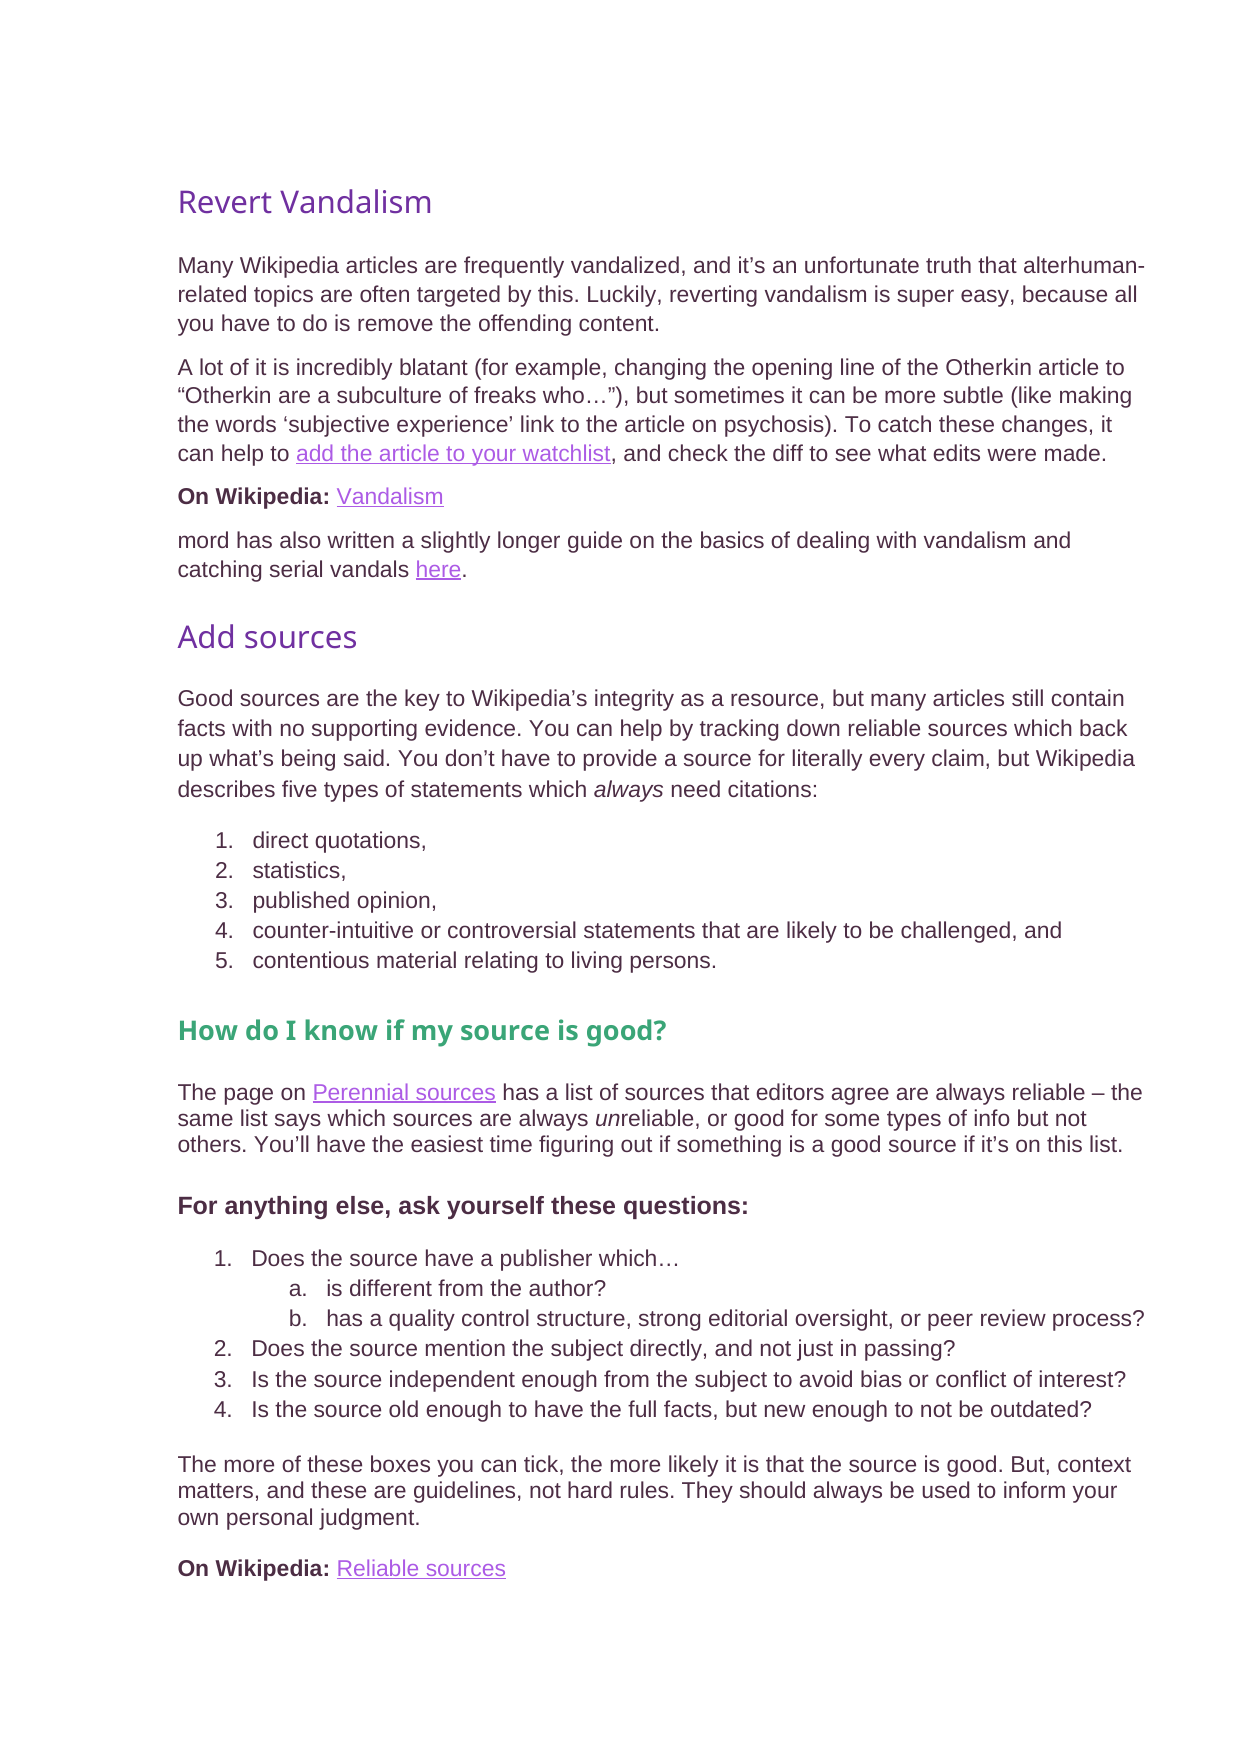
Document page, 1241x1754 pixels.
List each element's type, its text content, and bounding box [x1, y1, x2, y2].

subtitle Add sources [177, 615, 1152, 658]
subtitle How do I know if my source is good? [177, 1011, 1152, 1048]
text mord has also written a slightly longer guide on the basics of dealing with vandalism and catching serial vandals here. [177, 524, 1152, 582]
text The page on Perennial sources has a list of sources that editors agree are always reliable – the same list says which sources are always unreliable, or good for some types of info but not others. You’ll have the easiest time figuring out if something is a good source if it’s on this list. [177, 1078, 1152, 1157]
text A lot of it is incredibly blatant (for example, changing the opening line of the Otherkin article to “Otherkin are a subculture of freaks who…”), but sometimes it can be more subtle (like making the words ‘subjective experience’ link to the article on psychosis). To catch these changes, it can help to add the article to your watchlist, and check the diff to see what edits were made. [177, 351, 1152, 466]
list statistics, [215, 857, 1152, 883]
list Is the source old enough to have the full facts, but new enough to not be outdated? [213, 1396, 1152, 1422]
text On Wikipedia: Vandalism [177, 481, 1152, 509]
text The more of these boxes you can tick, the more likely it is that the source is good. But, context matters, and these are guidelines, not hard rules. They should always be used to inform your own personal judgment. [177, 1451, 1152, 1530]
list contentious material relating to living persons. [215, 947, 1152, 974]
subtitle For anything else, ask yourself these questions: [177, 1191, 1152, 1219]
list published opinion, [215, 887, 1152, 913]
list Is the source independent enough from the subject to avoid bias or conflict of interest? [213, 1366, 1152, 1392]
list direct quotations, [215, 827, 1152, 853]
list has a quality control structure, strong editorial oversight, or peer review process? [288, 1305, 1152, 1331]
subtitle Revert Vandalism [177, 180, 1152, 223]
list Does the source have a publisher which… [213, 1245, 1152, 1271]
list is different from the author? [288, 1275, 1152, 1301]
text On Wikipedia: Reliable sources [177, 1555, 1152, 1581]
list counter-intuitive or controversial statements that are likely to be challenged, and [215, 917, 1152, 944]
text Many Wikipedia articles are frequently vandalized, and it’s an unfortunate truth that alterhuman-related topics are often targeted by this. Luckily, reverting vandalism is super easy, because all you have to do is remove the offending content. [177, 250, 1152, 336]
text Good sources are the key to Wikipedia’s integrity as a resource, but many articles still contain facts with no supporting evidence. You can help by tracking down reliable sources which back up what’s being said. You don’t have to provide a source for literally every claim, but Wikipedia describes five types of statements which always need citations: [177, 685, 1152, 802]
list Does the source mention the subject directly, and not just in passing? [213, 1335, 1152, 1362]
